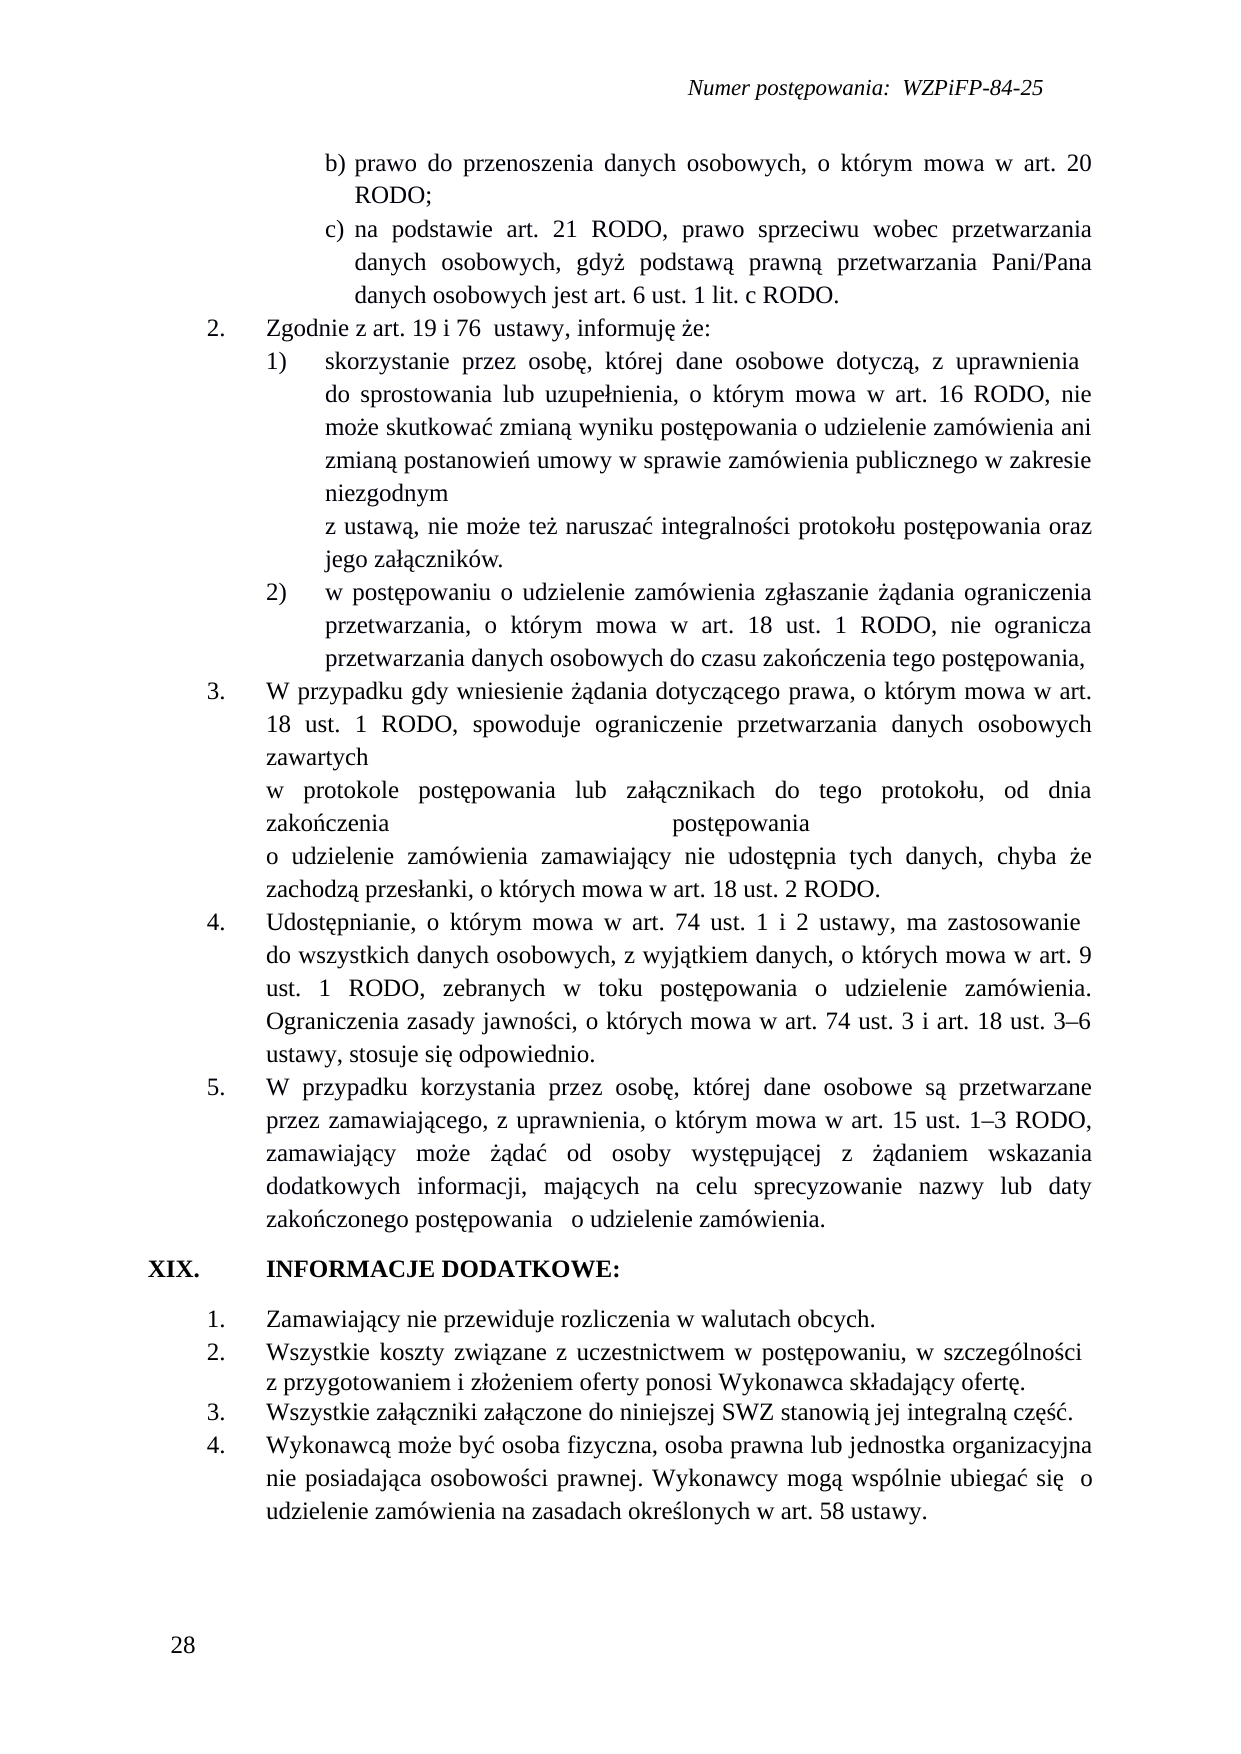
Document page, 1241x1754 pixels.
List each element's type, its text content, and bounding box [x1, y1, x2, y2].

list skorzystanie przez osobę, której dane osobowe dotyczą, z uprawnienia do sprostowania lub uzupełnienia, o którym mowa w art. 16 RODO, nie może skutkować zmianą wyniku postępowania o udzielenie zamówienia ani zmianą postanowień umowy w sprawie zamówienia publicznego w zakresie niezgodnym z ustawą, nie może też naruszać integralności protokołu postępowania oraz jego załączników. [266, 346, 1093, 573]
subtitle XIX. INFORMACJE DODATKOWE: [148, 1254, 1093, 1282]
list Wszystkie koszty związane z uczestnictwem w postępowaniu, w szczególności z przygotowaniem i złożeniem oferty ponosi Wykonawca składający ofertę. [207, 1337, 1093, 1396]
list Zamawiający nie przewiduje rozliczenia w walutach obcych. [207, 1304, 1093, 1333]
list Wszystkie załączniki załączone do niniejszej SWZ stanowią jej integralną część. [207, 1397, 1093, 1426]
list na podstawie art. 21 RODO, prawo sprzeciwu wobec przetwarzania danych osobowych, gdyż podstawą prawną przetwarzania Pani/Pana danych osobowych jest art. 6 ust. 1 lit. c RODO. [325, 214, 1093, 308]
list Udostępnianie, o którym mowa w art. 74 ust. 1 i 2 ustawy, ma zastosowanie do wszystkich danych osobowych, z wyjątkiem danych, o których mowa w art. 9 ust. 1 RODO, zebranych w toku postępowania o udzielenie zamówienia. Ograniczenia zasady jawności, o których mowa w art. 74 ust. 3 i art. 18 ust. 3–6 ustawy, stosuje się odpowiednio. [207, 907, 1093, 1068]
list Zgodnie z art. 19 i 76 ustawy, informuję że: [207, 313, 1093, 341]
list W przypadku korzystania przez osobę, której dane osobowe są przetwarzane przez zamawiającego, z uprawnienia, o którym mowa w art. 15 ust. 1–3 RODO, zamawiający może żądać od osoby występującej z żądaniem wskazania dodatkowych informacji, mających na celu sprecyzowanie nazwy lub daty zakończonego postępowania o udzielenie zamówienia. [207, 1072, 1093, 1233]
list Wykonawcą może być osoba fizyczna, osoba prawna lub jednostka organizacyjna nie posiadająca osobowości prawnej. Wykonawcy mogą wspólnie ubiegać się o udzielenie zamówienia na zasadach określonych w art. 58 ustawy. [207, 1430, 1093, 1525]
list W przypadku gdy wniesienie żądania dotyczącego prawa, o którym mowa w art. 18 ust. 1 RODO, spowoduje ograniczenie przetwarzania danych osobowych zawartych w protokole postępowania lub załącznikach do tego protokołu, od dnia zakończenia postępowania o udzielenie zamówienia zamawiający nie udostępnia tych danych, chyba że zachodzą przesłanki, o których mowa w art. 18 ust. 2 RODO. [207, 676, 1093, 903]
list w postępowaniu o udzielenie zamówienia zgłaszanie żądania ograniczenia przetwarzania, o którym mowa w art. 18 ust. 1 RODO, nie ogranicza przetwarzania danych osobowych do czasu zakończenia tego postępowania, [266, 577, 1093, 672]
list prawo do przenoszenia danych osobowych, o którym mowa w art. 20 RODO; [325, 148, 1093, 209]
